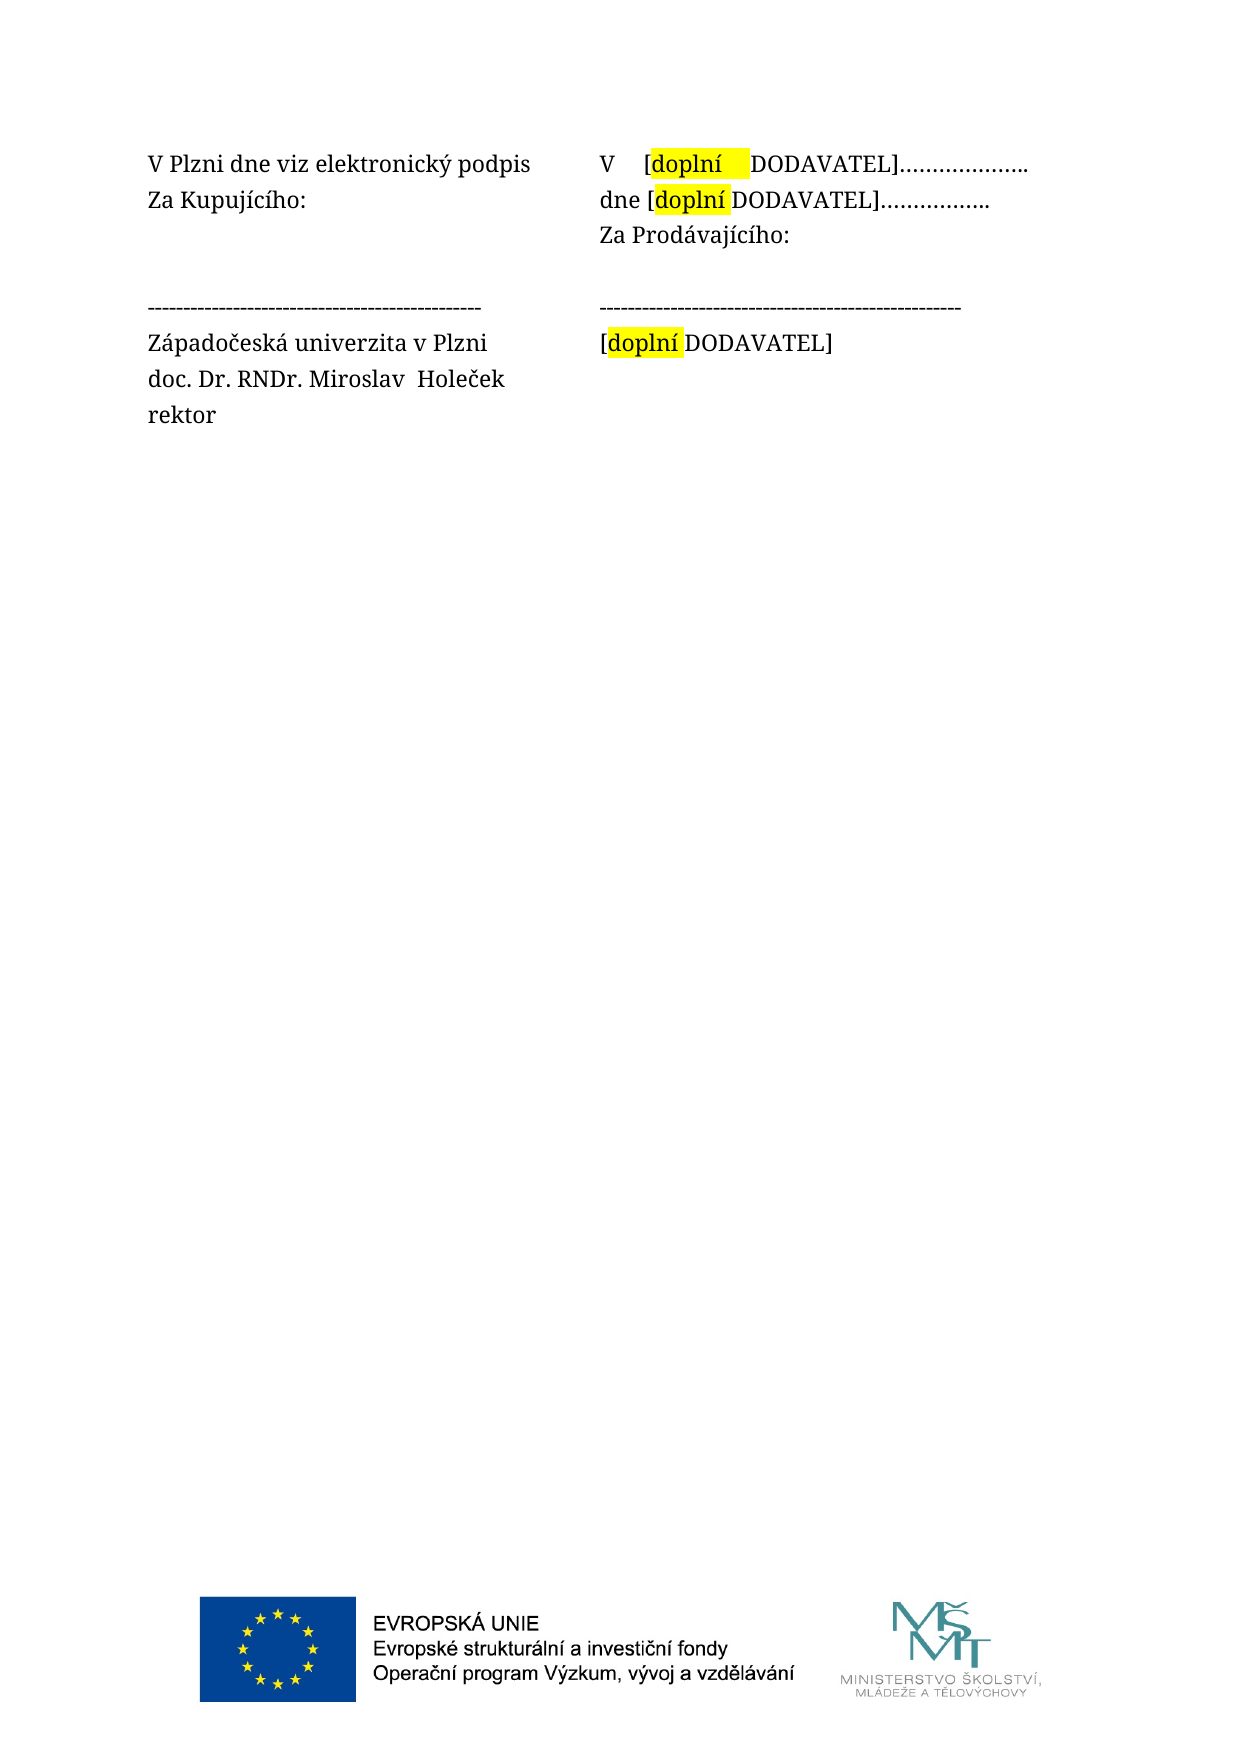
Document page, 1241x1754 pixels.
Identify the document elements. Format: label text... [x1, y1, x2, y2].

table_header V [doplní DODAVATEL]……………….. dne [doplní DODAVATEL]…………….. Za Prodávajícího: --------------------------------------------------- [doplní DODAVATEL] [588, 148, 1040, 434]
table_header V Plzni dne viz elektronický podpis Za Kupujícího: ----------------------------------------------- Západočeská univerzita v Plzni doc. Dr. RNDr. Miroslav Holeček rektor [136, 148, 588, 434]
picture [147, 1544, 1093, 1754]
